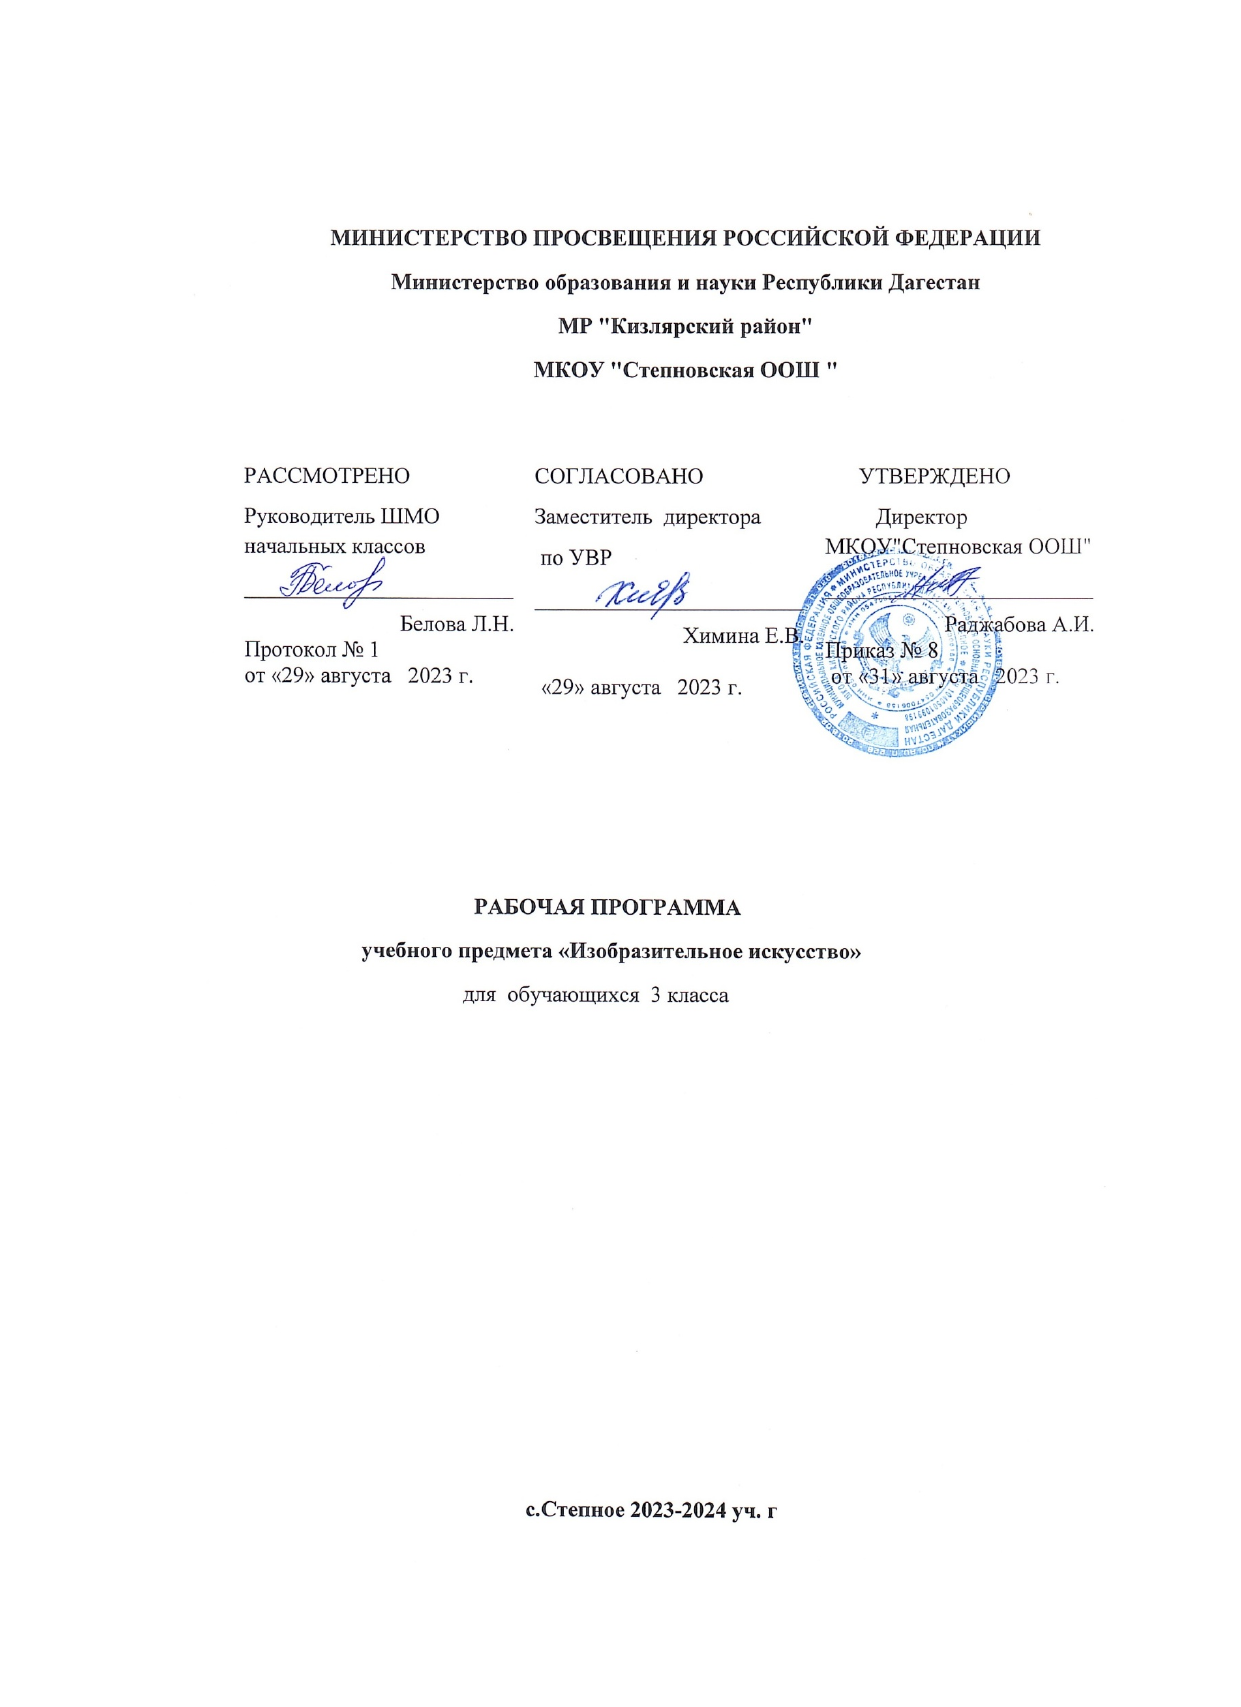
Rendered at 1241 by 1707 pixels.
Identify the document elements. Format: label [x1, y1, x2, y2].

picture [177, 171, 1190, 1563]
